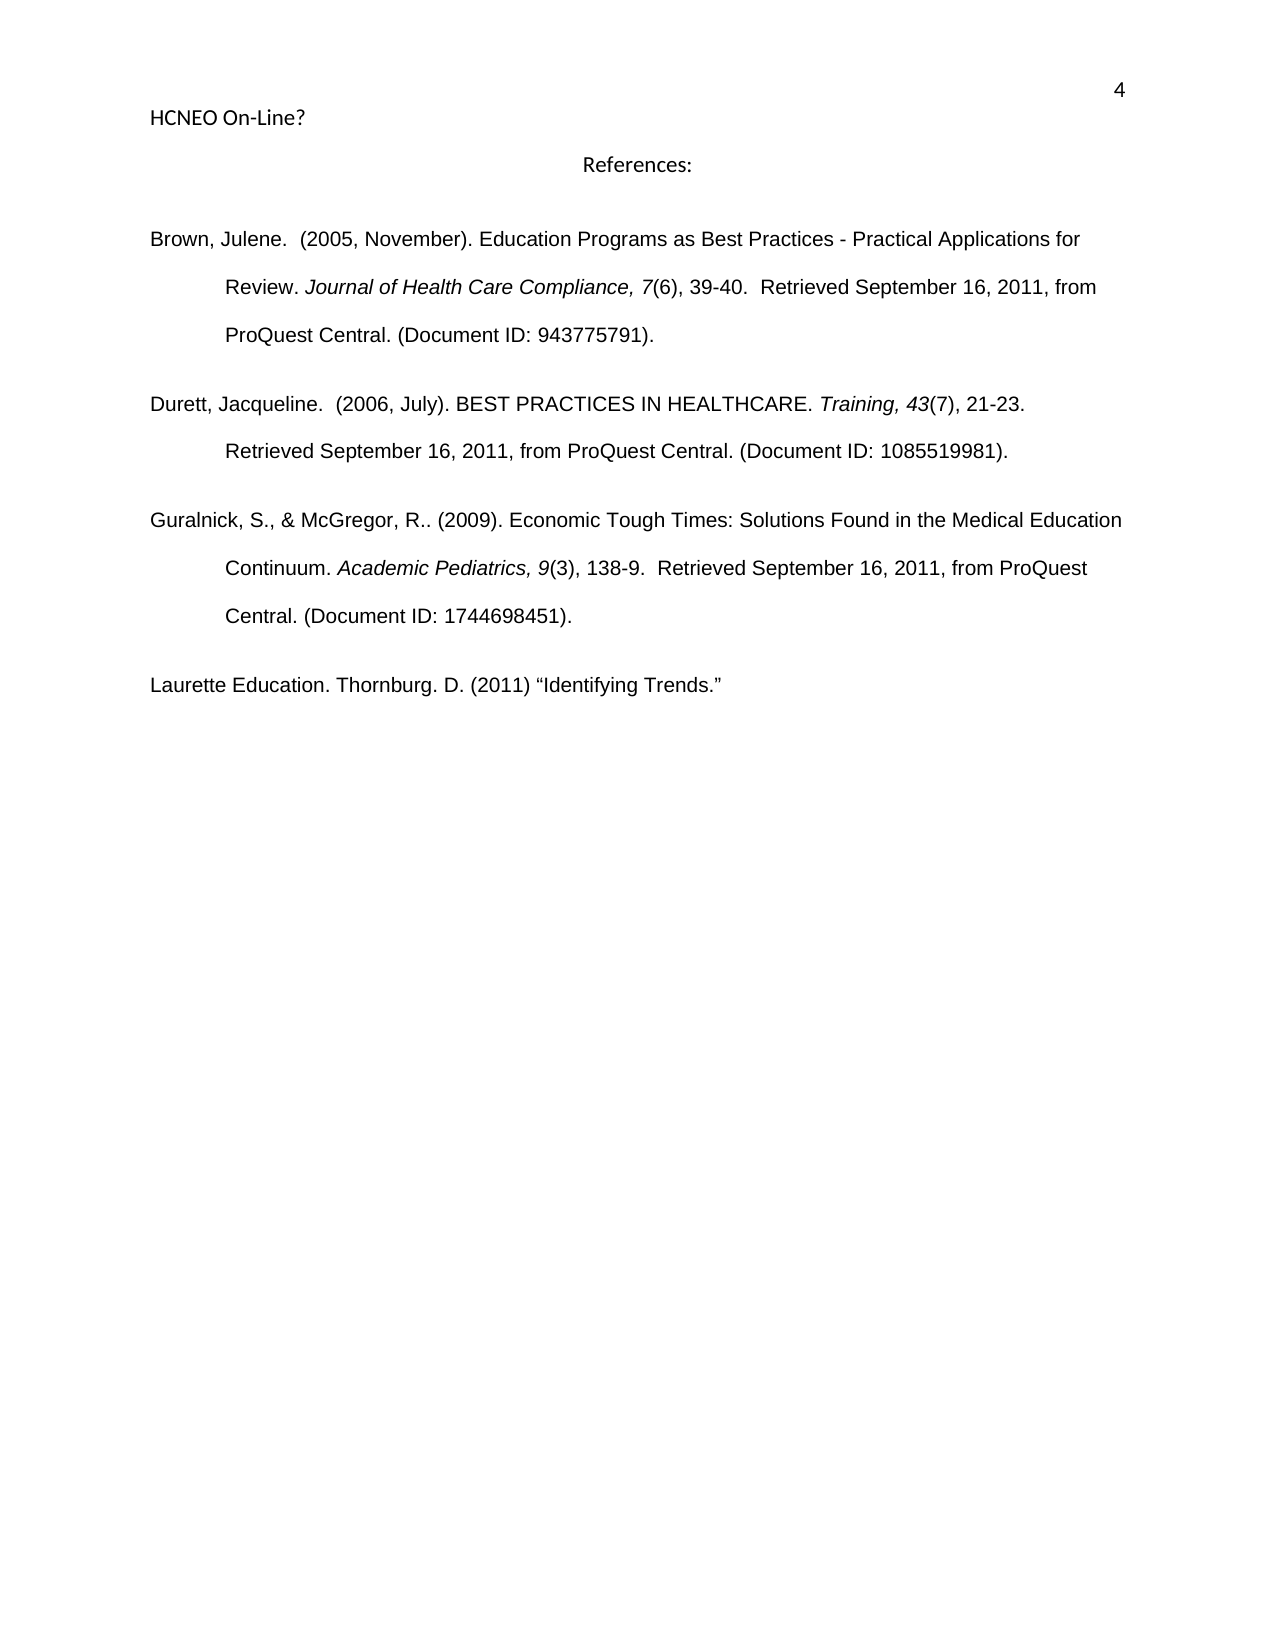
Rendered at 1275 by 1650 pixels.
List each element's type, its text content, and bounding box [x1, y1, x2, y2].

text Brown, Julene. (2005, November). Education Programs as Best Practices - Practical Applications for Review. Journal of Health Care Compliance, 7(6), 39-40. Retrieved September 16, 2011, from ProQuest Central. (Document ID: 943775791). [150, 227, 1125, 347]
text References: [150, 150, 1125, 178]
text Laurette Education. Thornburg. D. (2011) “Identifying Trends.” [150, 673, 1125, 697]
text Guralnick, S., & McGregor, R.. (2009). Economic Tough Times: Solutions Found in the Medical Education Continuum. Academic Pediatrics, 9(3), 138-9. Retrieved September 16, 2011, from ProQuest Central. (Document ID: 1744698451). [150, 508, 1125, 628]
text Durett, Jacqueline. (2006, July). BEST PRACTICES IN HEALTHCARE. Training, 43(7), 21-23. Retrieved September 16, 2011, from ProQuest Central. (Document ID: 1085519981). [150, 391, 1125, 463]
